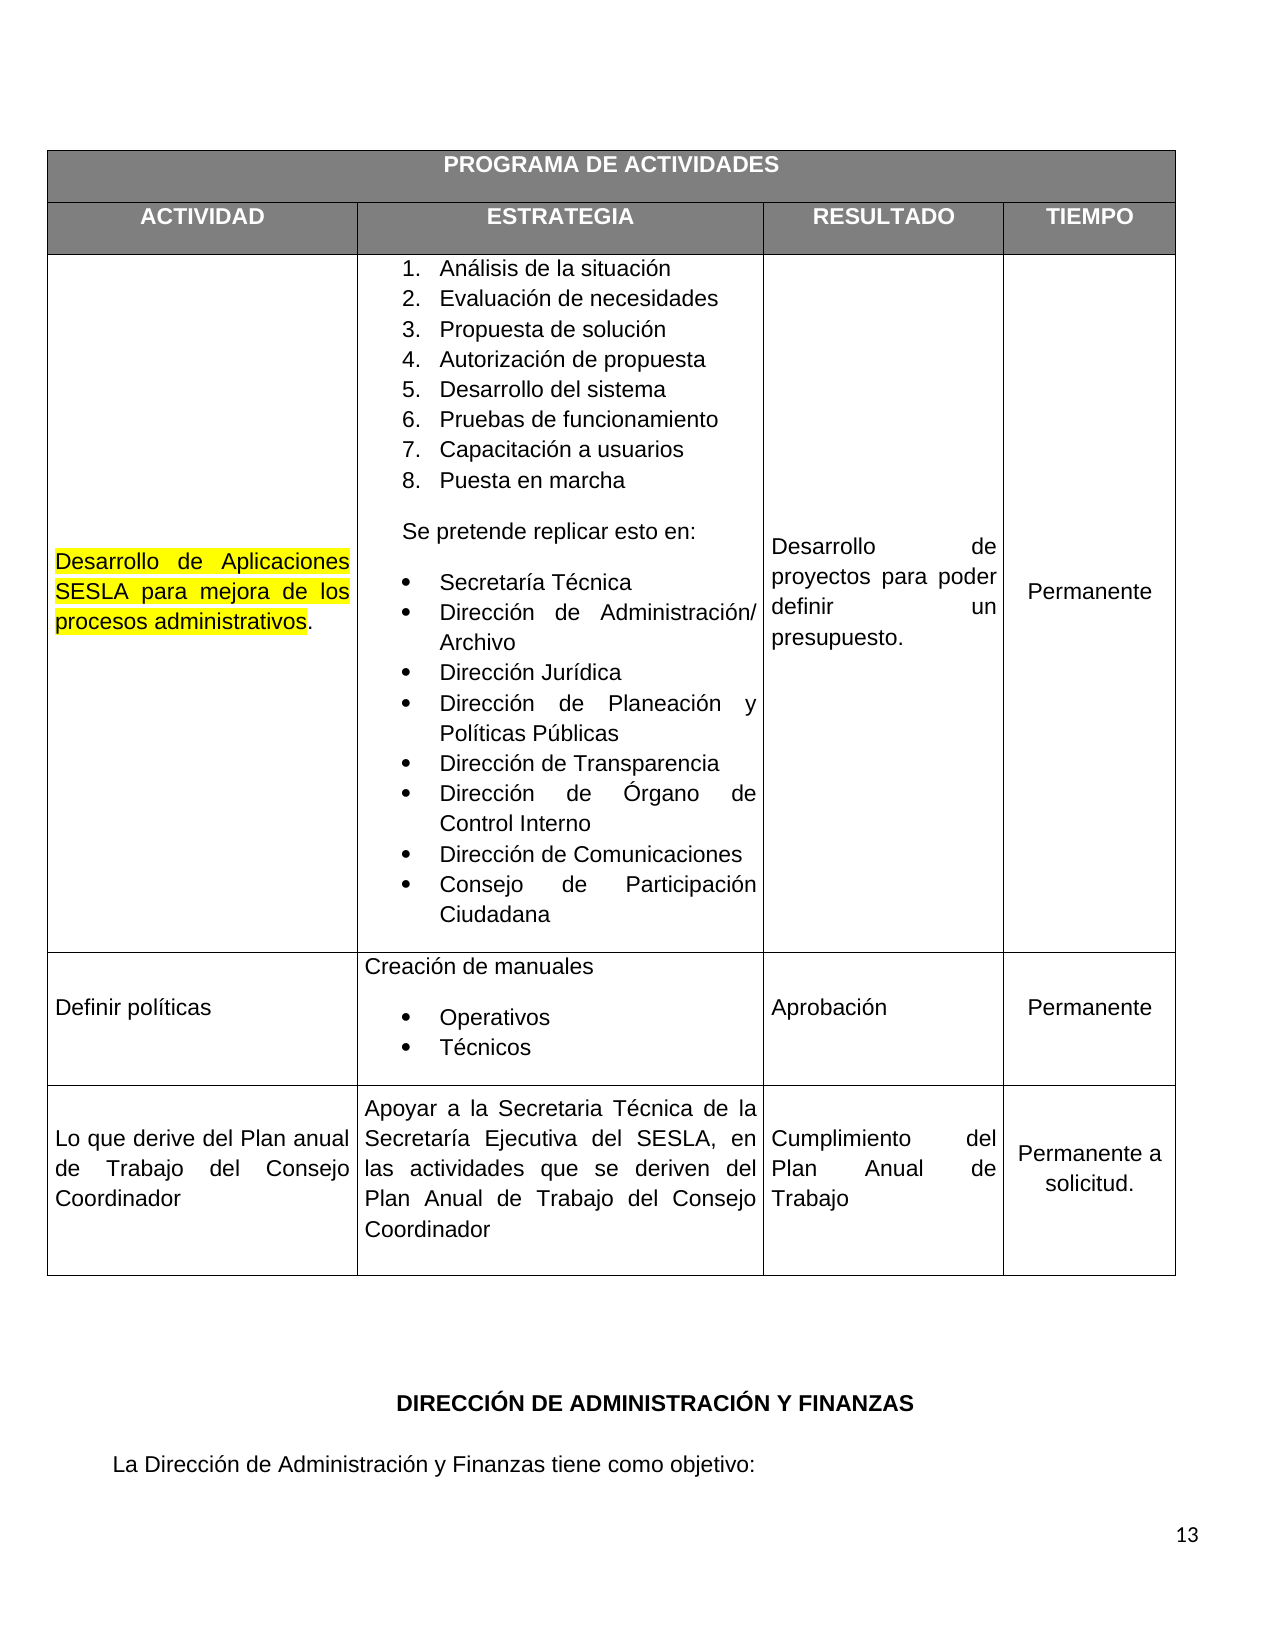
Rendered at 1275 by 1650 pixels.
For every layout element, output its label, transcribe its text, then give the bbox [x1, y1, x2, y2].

table_cell ESTRATEGIA [358, 203, 763, 254]
table_cell ACTIVIDAD [48, 203, 357, 254]
table_cell RESULTADO [764, 203, 1003, 254]
table_cell Lo que derive del Plan anual de Trabajo del Consejo Coordinador [48, 1086, 357, 1275]
table_cell TIEMPO [1004, 203, 1175, 254]
table_cell Apoyar a la Secretaria Técnica de la Secretaría Ejecutiva del SESLA, en las actividades que se deriven del Plan Anual de Trabajo del Consejo Coordinador [358, 1086, 763, 1275]
table_cell Desarrollo de Aplicaciones SESLA para mejora de los procesos administrativos. [48, 255, 357, 952]
table_cell Permanente a solicitud. [1004, 1086, 1175, 1275]
table_cell Aprobación [764, 953, 1003, 1085]
table_cell Cumplimiento del Plan Anual de Trabajo [764, 1086, 1003, 1275]
table_cell Permanente [1004, 953, 1175, 1085]
table_cell Análisis de la situación Evaluación de necesidades Propuesta de solución Autorización de propuesta Desarrollo del sistema Pruebas de funcionamiento Capacitación a usuarios Puesta en marcha Se pretende replicar esto en: Secretaría Técnica Dirección de Administración/ Archivo Dirección Jurídica Dirección de Planeación y Políticas Públicas Dirección de Transparencia Dirección de Órgano de Control Interno Dirección de Comunicaciones Consejo de Participación Ciudadana [358, 255, 763, 952]
table_cell Permanente [1004, 255, 1175, 952]
table_cell Definir políticas [48, 953, 357, 1085]
table_header PROGRAMA DE ACTIVIDADES [48, 151, 1175, 202]
list DIRECCIÓN DE ADMINISTRACIÓN Y FINANZAS [112, 1390, 1198, 1417]
table_cell Desarrollo de proyectos para poder definir un presupuesto. [764, 255, 1003, 952]
table_cell Creación de manuales Operativos Técnicos [358, 953, 763, 1085]
list La Dirección de Administración y Finanzas tiene como objetivo: [112, 1451, 1198, 1477]
